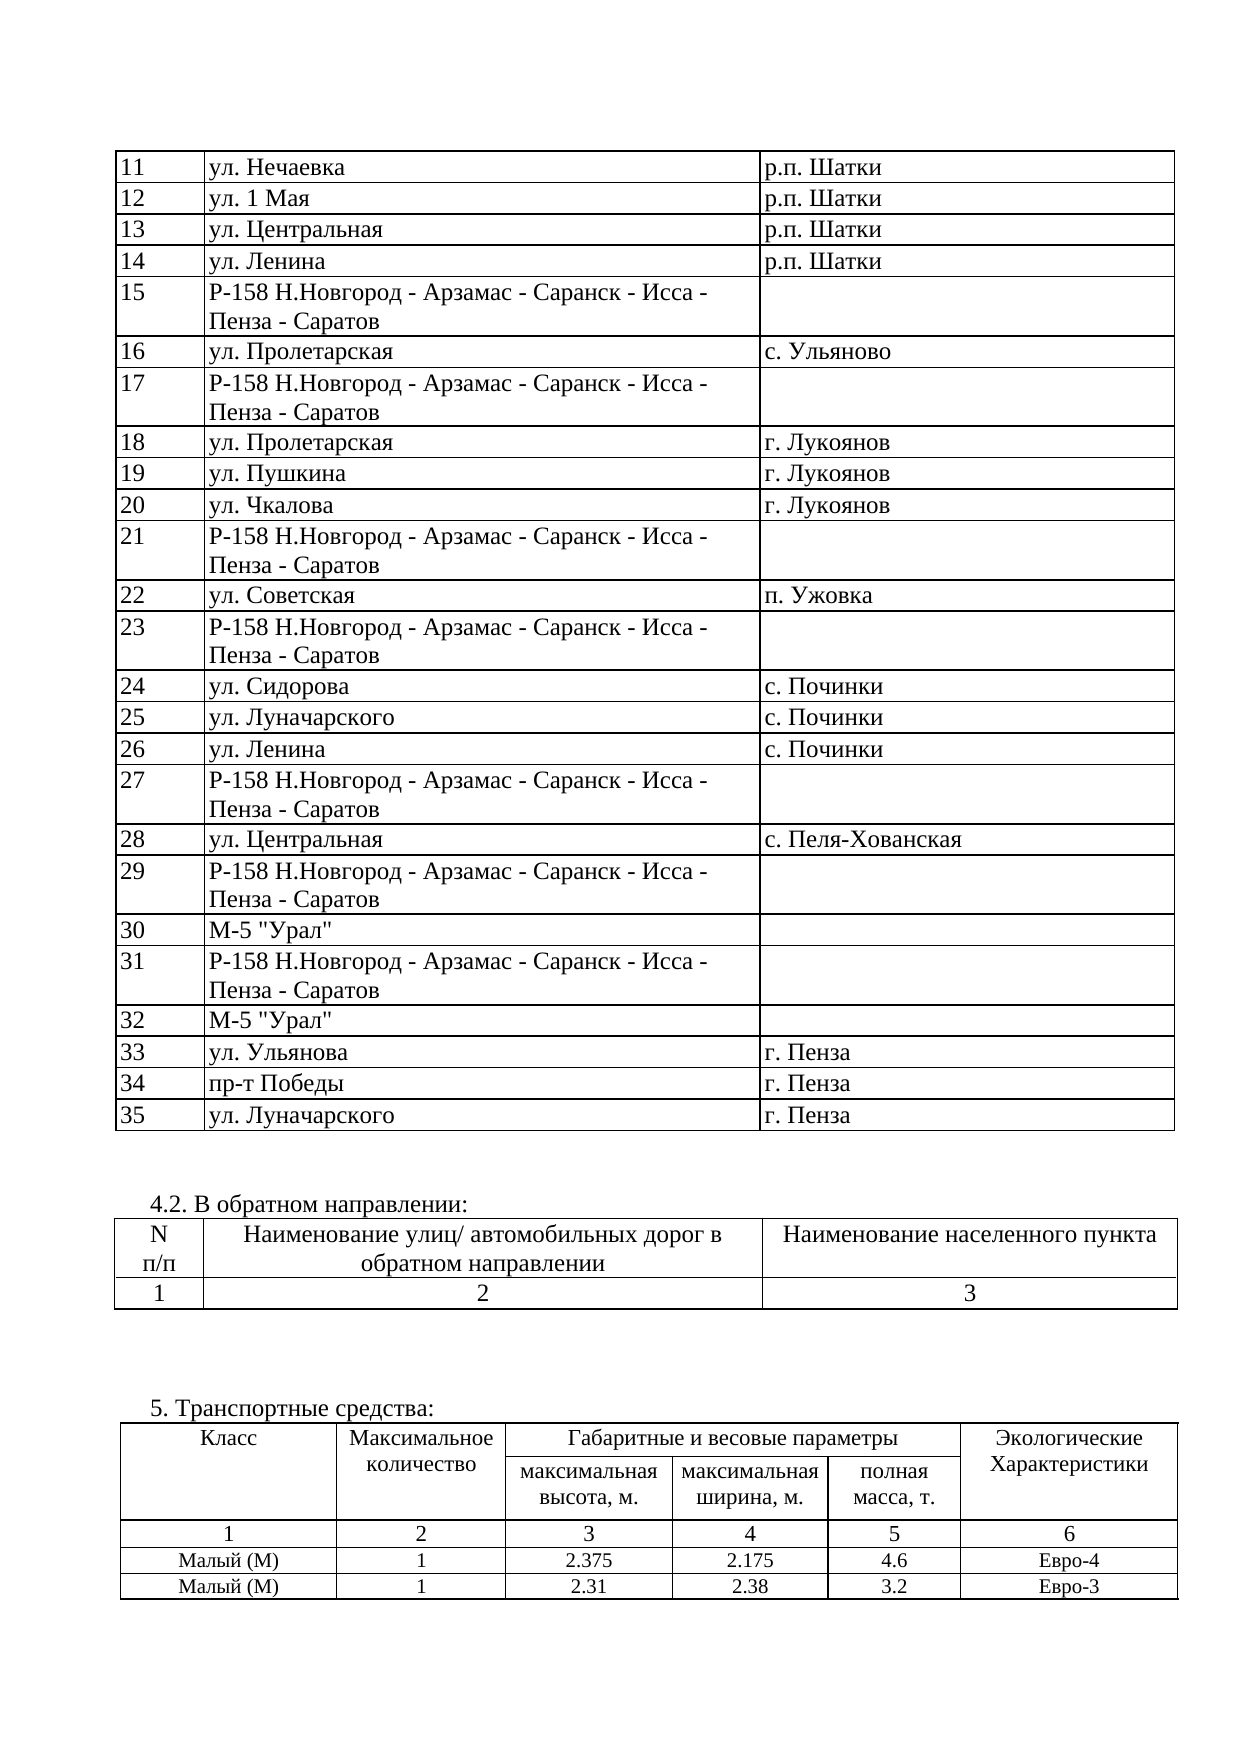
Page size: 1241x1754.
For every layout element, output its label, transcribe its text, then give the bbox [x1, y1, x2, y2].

table_cell г. Лукоянов [761, 490, 1174, 520]
table_cell [761, 1006, 1174, 1035]
table_cell 23 [117, 612, 204, 669]
table_cell ул. Нечаевка [205, 152, 759, 181]
table_cell с. Починки [761, 734, 1174, 764]
table_header Габаритные и весовые параметры [506, 1424, 960, 1456]
text 5. Транспортные средства: [150, 1393, 1090, 1422]
table_cell 31 [117, 946, 204, 1004]
table_cell 6 [961, 1521, 1177, 1547]
table_cell 21 [117, 521, 204, 579]
table_cell с. Пеля-Хованская [761, 825, 1174, 854]
table_cell ул. Ленина [205, 246, 759, 276]
table_cell Евро-3 [961, 1574, 1177, 1598]
table_cell полная масса, т. [829, 1457, 960, 1519]
table_header Экологические Характеристики [961, 1424, 1177, 1519]
table_cell [761, 368, 1174, 425]
table_cell г. Пенза [761, 1068, 1174, 1098]
table_cell [761, 915, 1174, 945]
table_cell М-5 "Урал" [205, 915, 759, 945]
table_cell 3 [506, 1521, 672, 1547]
table_header N п/п [115, 1219, 203, 1277]
table_cell 1 [115, 1278, 203, 1308]
table_cell 29 [117, 856, 204, 913]
table_cell ул. Ленина [205, 734, 759, 764]
table_cell 28 [117, 825, 204, 854]
table_cell 15 [117, 277, 204, 335]
table_cell [761, 521, 1174, 579]
table_cell 2.38 [673, 1574, 827, 1598]
table_cell максимальная ширина, м. [673, 1457, 827, 1519]
table_cell р.п. Шатки [761, 183, 1174, 213]
table_cell с. Починки [761, 702, 1174, 732]
table_header Класс [121, 1424, 336, 1519]
table_cell 18 [117, 427, 204, 457]
table_header Наименование населенного пункта [763, 1219, 1177, 1277]
table_cell 11 [117, 152, 204, 181]
table_cell 27 [117, 765, 204, 823]
table_cell г. Лукоянов [761, 458, 1174, 488]
table_cell ул. Сидорова [205, 671, 759, 701]
table_cell Р-158 Н.Новгород - Арзамас - Саранск - Исса - Пенза - Саратов [205, 856, 759, 913]
table_cell 2 [337, 1521, 505, 1547]
table_cell [761, 856, 1174, 913]
text 4.2. В обратном направлении: [150, 1189, 1090, 1217]
table_cell 16 [117, 337, 204, 366]
table_cell ул. Центральная [205, 825, 759, 854]
table_cell М-5 "Урал" [205, 1006, 759, 1035]
table_cell 19 [117, 458, 204, 488]
table_cell Малый (М) [121, 1548, 336, 1572]
table_cell 4.6 [829, 1548, 960, 1572]
table_cell р.п. Шатки [761, 215, 1174, 244]
table_cell 33 [117, 1037, 204, 1067]
table_cell 4 [673, 1521, 827, 1547]
table_cell г. Лукоянов [761, 427, 1174, 457]
table_cell 32 [117, 1006, 204, 1035]
table_cell 30 [117, 915, 204, 945]
table_cell 1 [121, 1521, 336, 1547]
table_cell пр-т Победы [205, 1068, 759, 1098]
table_cell 3.2 [829, 1574, 960, 1598]
table_cell 2.175 [673, 1548, 827, 1572]
table_cell 34 [117, 1068, 204, 1098]
table_cell Р-158 Н.Новгород - Арзамас - Саранск - Исса - Пенза - Саратов [205, 946, 759, 1004]
table_cell г. Пенза [761, 1037, 1174, 1067]
table_cell Евро-4 [961, 1548, 1177, 1572]
table_cell 1 [337, 1548, 505, 1572]
table_cell р.п. Шатки [761, 246, 1174, 276]
table_cell 35 [117, 1100, 204, 1130]
table_cell ул. Пролетарская [205, 337, 759, 366]
table_cell 5 [829, 1521, 960, 1547]
table_cell 1 [337, 1574, 505, 1598]
table_cell ул. Центральная [205, 215, 759, 244]
table_cell 22 [117, 581, 204, 610]
table_cell 14 [117, 246, 204, 276]
table_cell с. Починки [761, 671, 1174, 701]
table_cell 2.375 [506, 1548, 672, 1572]
table_cell ул. Луначарского [205, 1100, 759, 1130]
table_cell ул. Ульянова [205, 1037, 759, 1067]
table_cell 24 [117, 671, 204, 701]
table_cell ул. Пушкина [205, 458, 759, 488]
table_cell ул. 1 Мая [205, 183, 759, 213]
table_cell Р-158 Н.Новгород - Арзамас - Саранск - Исса - Пенза - Саратов [205, 368, 759, 425]
table_cell [761, 765, 1174, 823]
table_cell 2.31 [506, 1574, 672, 1598]
table_cell 13 [117, 215, 204, 244]
table_cell Р-158 Н.Новгород - Арзамас - Саранск - Исса - Пенза - Саратов [205, 612, 759, 669]
table_cell [761, 612, 1174, 669]
table_cell [761, 277, 1174, 335]
table_cell Малый (М) [121, 1574, 336, 1598]
table_cell максимальная высота, м. [506, 1457, 672, 1519]
table_cell р.п. Шатки [761, 152, 1174, 181]
table_cell 12 [117, 183, 204, 213]
table_header Максимальное количество [337, 1424, 505, 1519]
table_cell ул. Чкалова [205, 490, 759, 520]
table_cell с. Ульяново [761, 337, 1174, 366]
table_cell ул. Пролетарская [205, 427, 759, 457]
table_header Наименование улиц/ автомобильных дорог в обратном направлении [204, 1219, 762, 1277]
table_cell г. Пенза [761, 1100, 1174, 1130]
table_cell ул. Луначарского [205, 702, 759, 732]
table_cell п. Ужовка [761, 581, 1174, 610]
table_cell [761, 946, 1174, 1004]
table_cell 2 [204, 1278, 762, 1308]
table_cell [205, 277, 759, 335]
table_cell Р-158 Н.Новгород - Арзамас - Саранск - Исса - Пенза - Саратов [205, 765, 759, 823]
table_cell ул. Советская [205, 581, 759, 610]
table_cell 17 [117, 368, 204, 425]
table_cell 26 [117, 734, 204, 764]
table_cell 25 [117, 702, 204, 732]
table_cell 3 [763, 1277, 1177, 1308]
table_cell 20 [117, 490, 204, 520]
table_cell Р-158 Н.Новгород - Арзамас - Саранск - Исса - Пенза - Саратов [205, 521, 759, 579]
